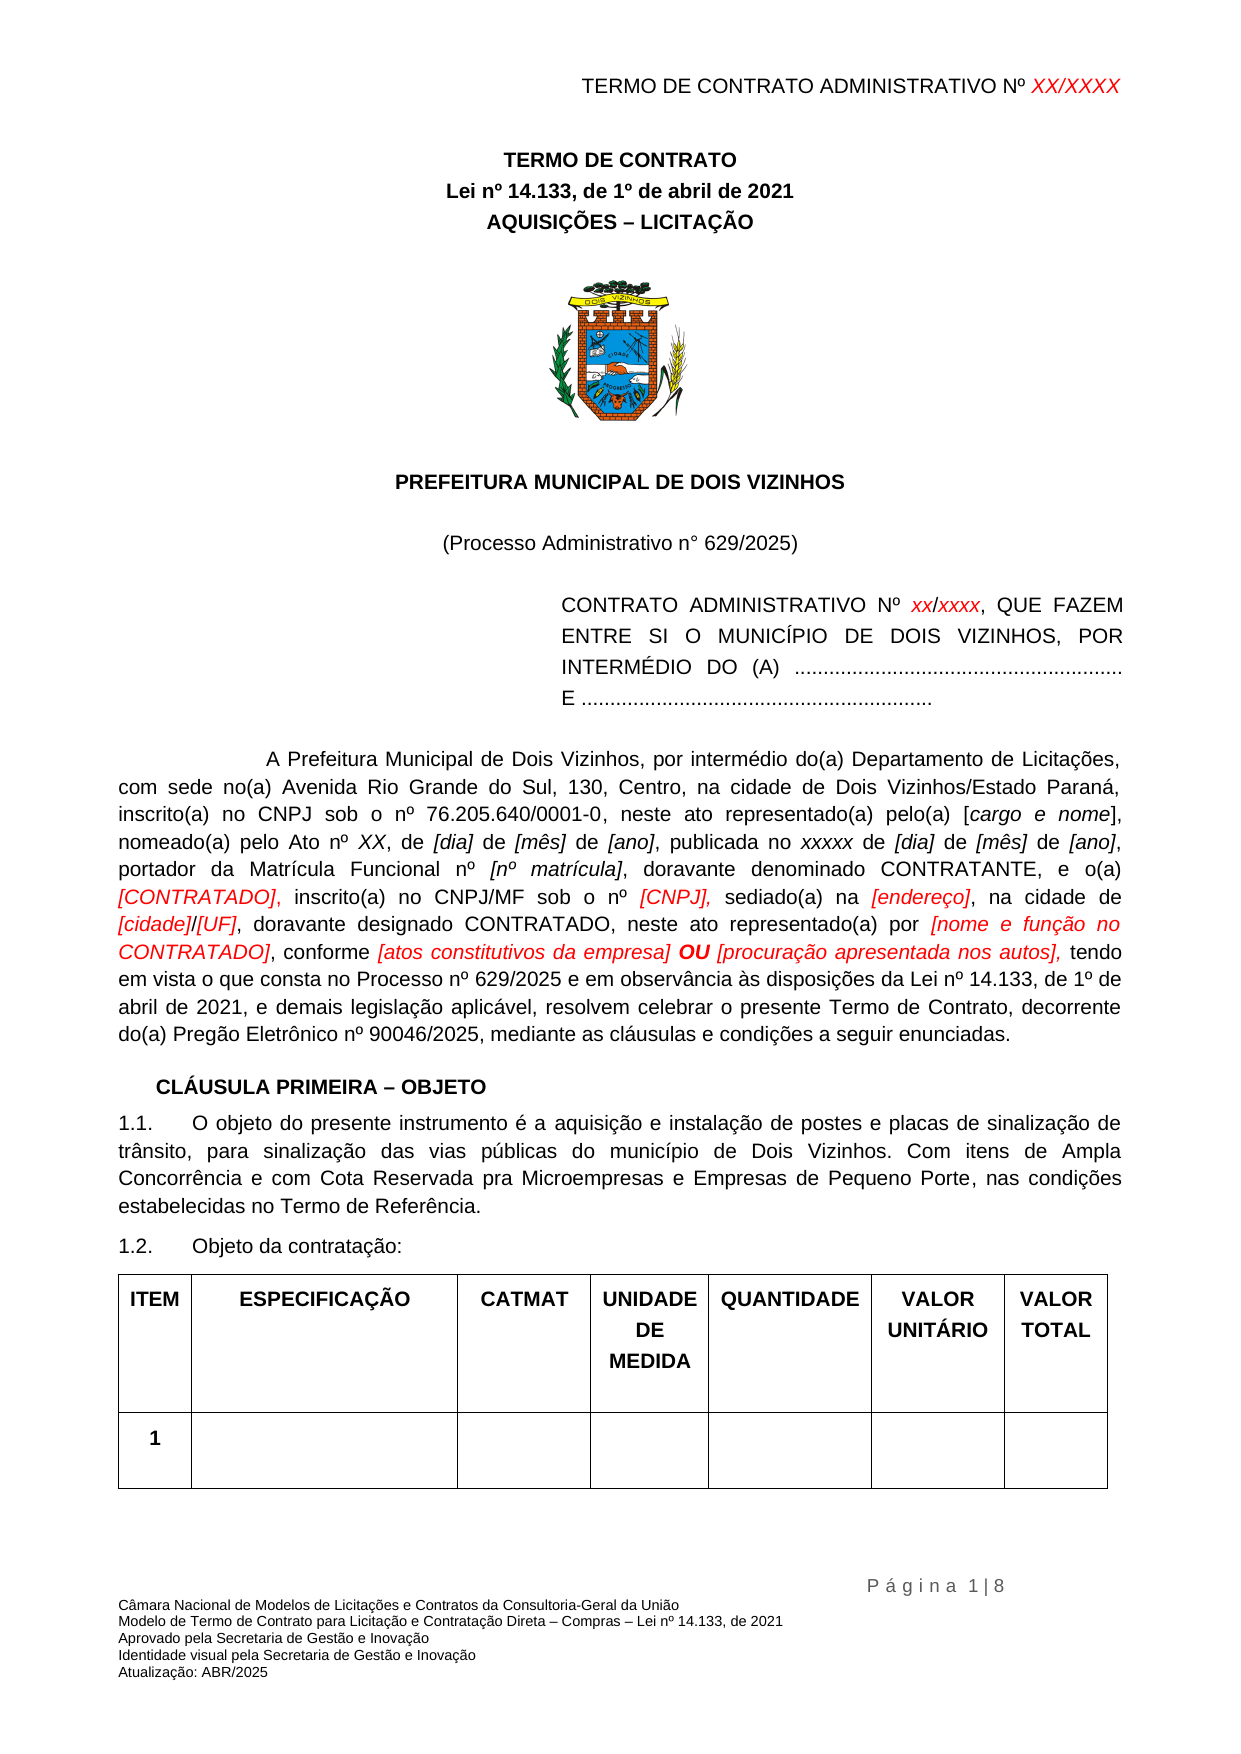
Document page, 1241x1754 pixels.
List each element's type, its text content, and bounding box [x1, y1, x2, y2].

table_cell [591, 1413, 708, 1488]
table_cell [192, 1413, 457, 1488]
text O objeto do presente instrumento é a aquisição e instalação de postes e placas de sinalização de trânsito, para sinalização das vias públicas do município de Dois Vizinhos. Com itens de Ampla Concorrência e com Cota Reservada pra Microempresas e Empresas de Pequeno Porte, nas condições estabelecidas no Termo de Referência. [118, 1111, 1122, 1217]
text Objeto da contratação: [118, 1233, 1122, 1257]
table_cell [872, 1413, 1004, 1488]
table_cell [1005, 1413, 1107, 1488]
table_header QUANTIDADE [709, 1275, 871, 1412]
table_header UNIDADE DE MEDIDA [591, 1275, 708, 1412]
table_cell [709, 1413, 871, 1488]
picture [518, 278, 722, 423]
table_header CATMAT [458, 1275, 590, 1412]
table_cell [458, 1413, 590, 1488]
text CONTRATO ADMINISTRATIVO Nº xx/xxxx, QUE FAZEM ENTRE SI O MUNICÍPIO DE DOIS VIZINHOS, POR INTERMÉDIO DO (A) ......................................................... E ............................................................. [561, 592, 1124, 710]
table_header VALOR TOTAL [1005, 1275, 1107, 1412]
text A Prefeitura Municipal de Dois Vizinhos, por intermédio do(a) Departamento de Licitações, com sede no(a) Avenida Rio Grande do Sul, 130, Centro, na cidade de Dois Vizinhos/Estado Paraná, inscrito(a) no CNPJ sob o nº 76.205.640/0001-0, neste ato representado(a) pelo(a) [cargo e nome], nomeado(a) pelo Ato nº XX, de [dia] de [mês] de [ano], publicada no xxxxx de [dia] de [mês] de [ano], portador da Matrícula Funcional nº [nº matrícula], doravante denominado CONTRATANTE, e o(a) [CONTRATADO], inscrito(a) no CNPJ/MF sob o nº [CNPJ], sediado(a) na [endereço], na cidade de [cidade]/[UF], doravante designado CONTRATADO, neste ato representado(a) por [nome e função no CONTRATADO], conforme [atos constitutivos da empresa] OU [procuração apresentada nos autos], tendo em vista o que consta no Processo nº 629/2025 e em observância às disposições da Lei nº 14.133, de 1º de abril de 2021, e demais legislação aplicável, resolvem celebrar o presente Termo de Contrato, decorrente do(a) Pregão Eletrônico nº 90046/2025, mediante as cláusulas e condições a seguir enunciadas. [118, 747, 1122, 1046]
table_header VALOR UNITÁRIO [872, 1275, 1004, 1412]
text PREFEITURA MUNICIPAL DE DOIS VIZINHOS [118, 470, 1122, 494]
text TERMO DE CONTRATO Lei nº 14.133, de 1º de abril de 2021 AQUISIÇÕES – LICITAÇÃO [118, 148, 1122, 234]
text (Processo Administrativo n° 629/2025) [118, 531, 1122, 555]
table_cell 1 [119, 1413, 191, 1488]
table_header ITEM [119, 1275, 191, 1412]
list CLÁUSULA PRIMEIRA – OBJETO [118, 1074, 1122, 1098]
table_header ESPECIFICAÇÃO [192, 1275, 457, 1412]
